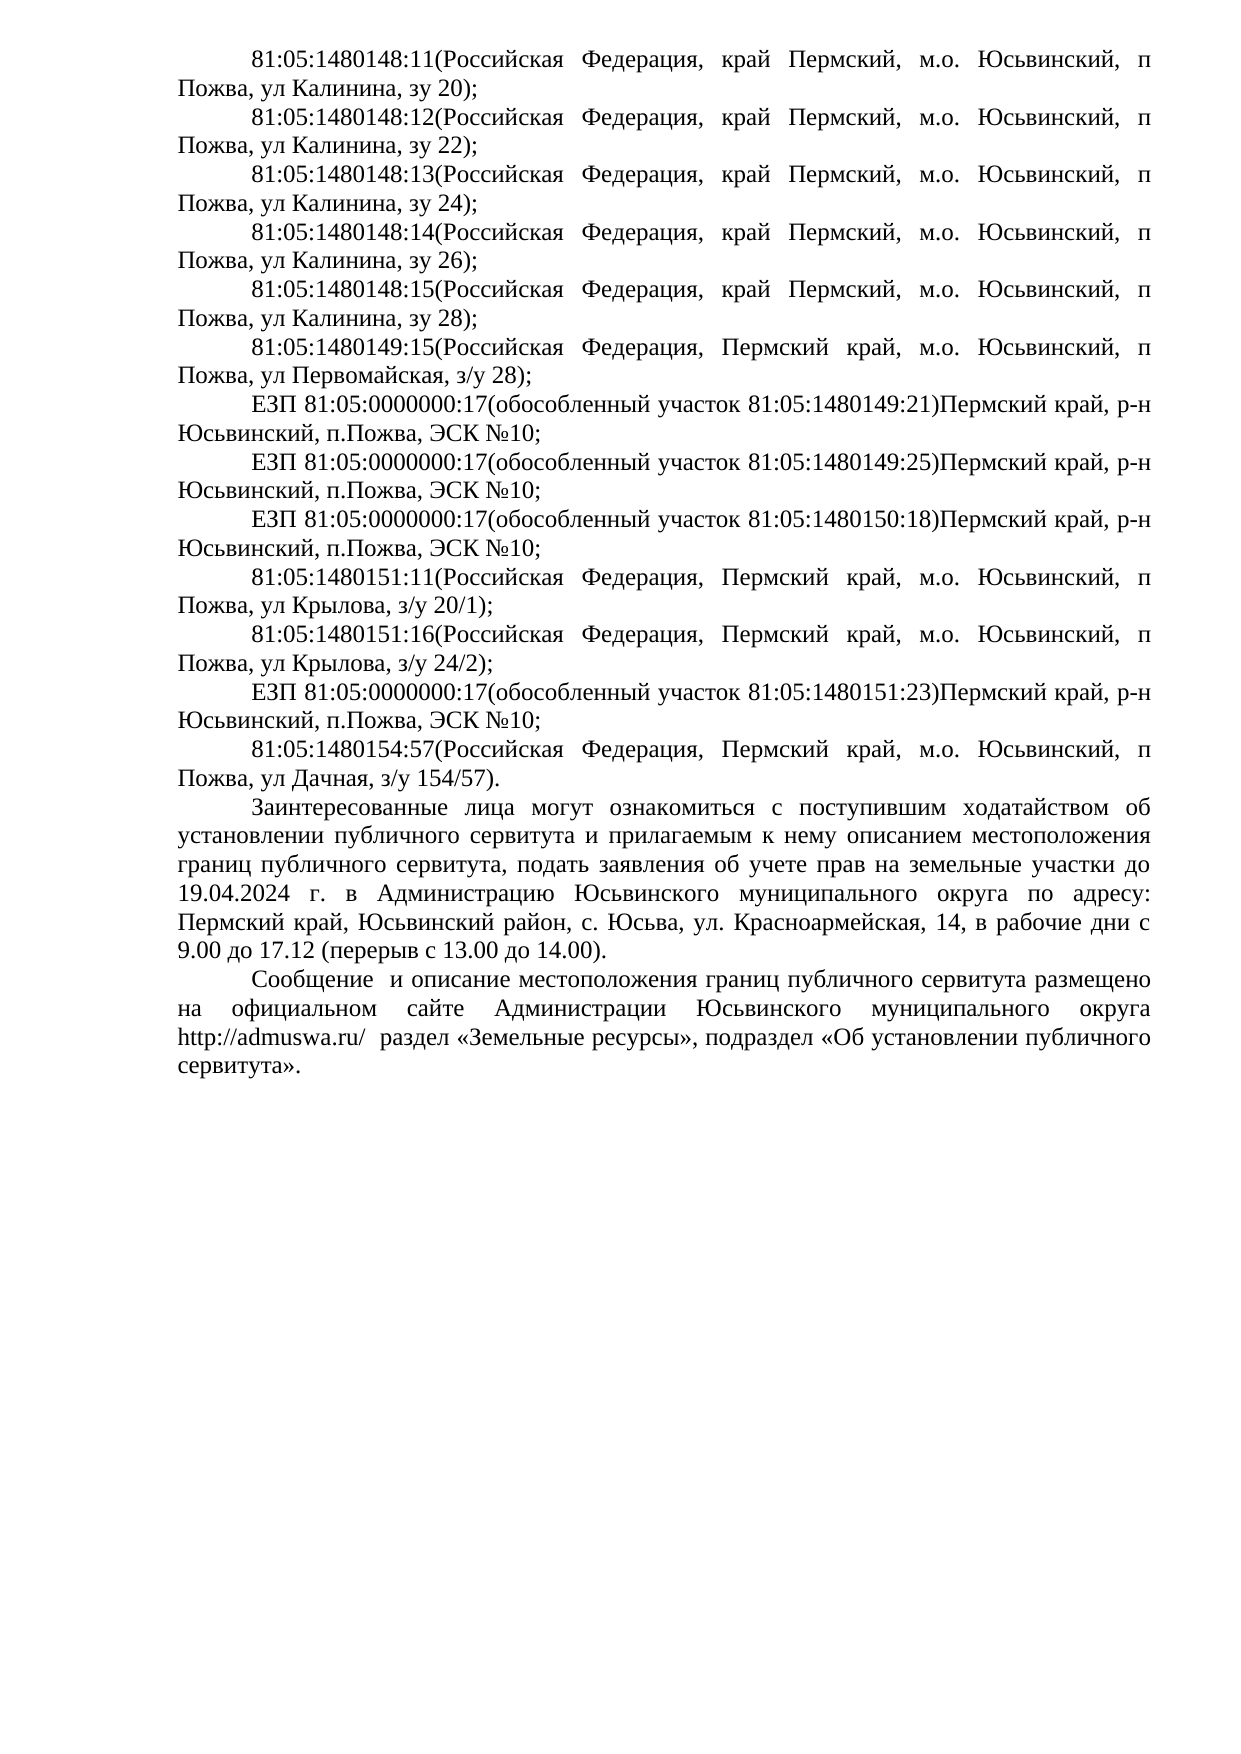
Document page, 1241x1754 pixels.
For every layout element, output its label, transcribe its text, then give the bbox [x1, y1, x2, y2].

text ЕЗП 81:05:0000000:17(обособленный участок 81:05:1480151:23)Пермский край, р-н Юсьвинский, п.Пожва, ЭСК №10; [177, 677, 1152, 734]
text ЕЗП 81:05:0000000:17(обособленный участок 81:05:1480149:21)Пермский край, р-н Юсьвинский, п.Пожва, ЭСК №10; [177, 389, 1152, 447]
text 81:05:1480151:11(Российская Федерация, Пермский край, м.о. Юсьвинский, п Пожва, ул Крылова, з/у 20/1); [177, 562, 1152, 619]
text 81:05:1480151:16(Российская Федерация, Пермский край, м.о. Юсьвинский, п Пожва, ул Крылова, з/у 24/2); [177, 619, 1152, 677]
text 81:05:1480154:57(Российская Федерация, Пермский край, м.о. Юсьвинский, п Пожва, ул Дачная, з/у 154/57). [177, 734, 1152, 792]
text ЕЗП 81:05:0000000:17(обособленный участок 81:05:1480149:25)Пермский край, р-н Юсьвинский, п.Пожва, ЭСК №10; [177, 447, 1152, 504]
text 81:05:1480149:15(Российская Федерация, Пермский край, м.о. Юсьвинский, п Пожва, ул Первомайская, з/у 28); [177, 332, 1152, 389]
text 81:05:1480148:15(Российская Федерация, край Пермский, м.о. Юсьвинский, п Пожва, ул Калинина, зу 28); [177, 274, 1152, 332]
text 81:05:1480148:14(Российская Федерация, край Пермский, м.о. Юсьвинский, п Пожва, ул Калинина, зу 26); [177, 217, 1152, 274]
text Сообщение и описание местоположения границ публичного сервитута размещено на официальном сайте Администрации Юсьвинского муниципального округа http://admuswa.ru/ раздел «Земельные ресурсы», подраздел «Об установлении публичного сервитута». [177, 964, 1152, 1079]
text 81:05:1480148:11(Российская Федерация, край Пермский, м.о. Юсьвинский, п Пожва, ул Калинина, зу 20); [177, 44, 1152, 102]
text 81:05:1480148:13(Российская Федерация, край Пермский, м.о. Юсьвинский, п Пожва, ул Калинина, зу 24); [177, 159, 1152, 217]
text 81:05:1480148:12(Российская Федерация, край Пермский, м.о. Юсьвинский, п Пожва, ул Калинина, зу 22); [177, 102, 1152, 159]
text ЕЗП 81:05:0000000:17(обособленный участок 81:05:1480150:18)Пермский край, р-н Юсьвинский, п.Пожва, ЭСК №10; [177, 504, 1152, 562]
text Заинтересованные лица могут ознакомиться с поступившим ходатайством об установлении публичного сервитута и прилагаемым к нему описанием местоположения границ публичного сервитута, подать заявления об учете прав на земельные участки до 19.04.2024 г. в Администрацию Юсьвинского муниципального округа по адресу: Пермский край, Юсьвинский район, с. Юсьва, ул. Красноармейская, 14, в рабочие дни с 9.00 до 17.12 (перерыв с 13.00 до 14.00). [177, 792, 1152, 964]
